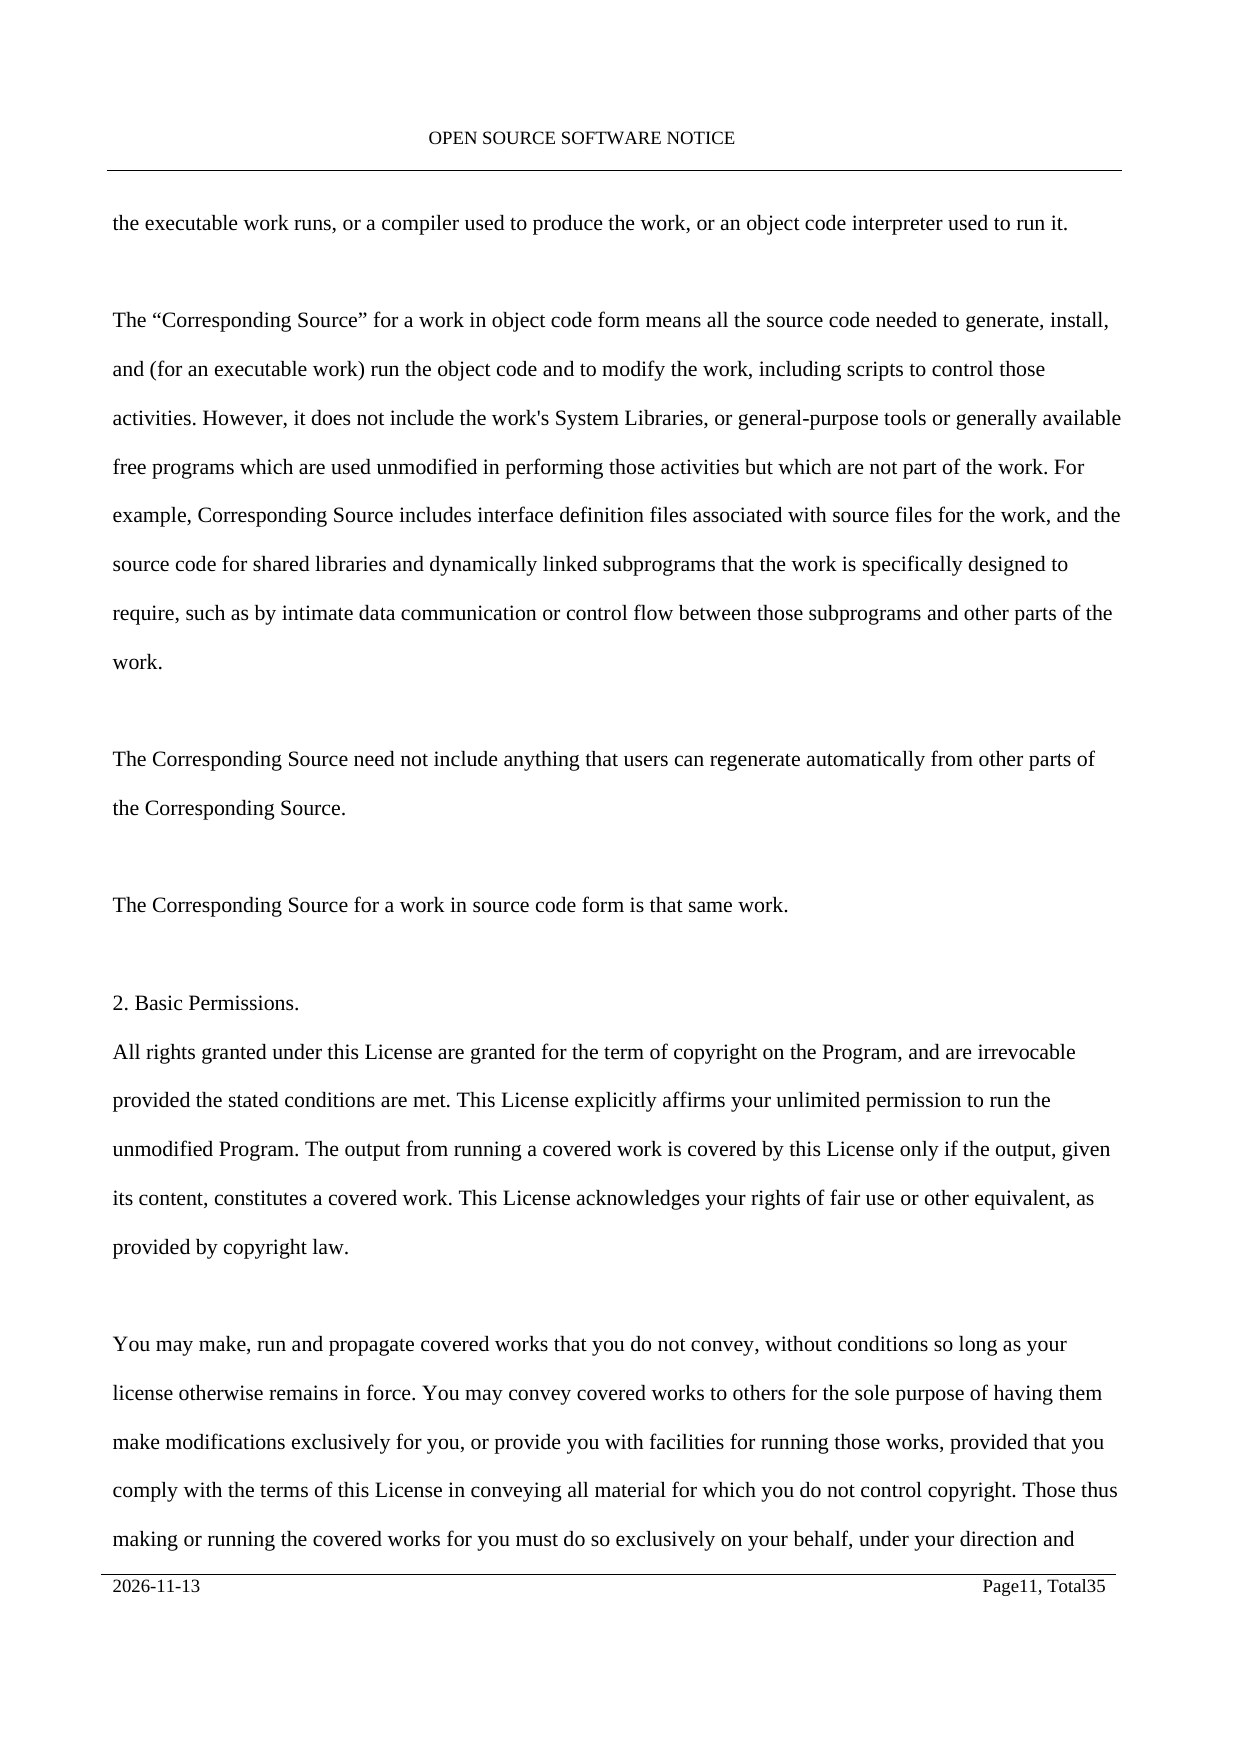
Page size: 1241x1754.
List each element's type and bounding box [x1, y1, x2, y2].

text [112, 206, 1128, 1555]
